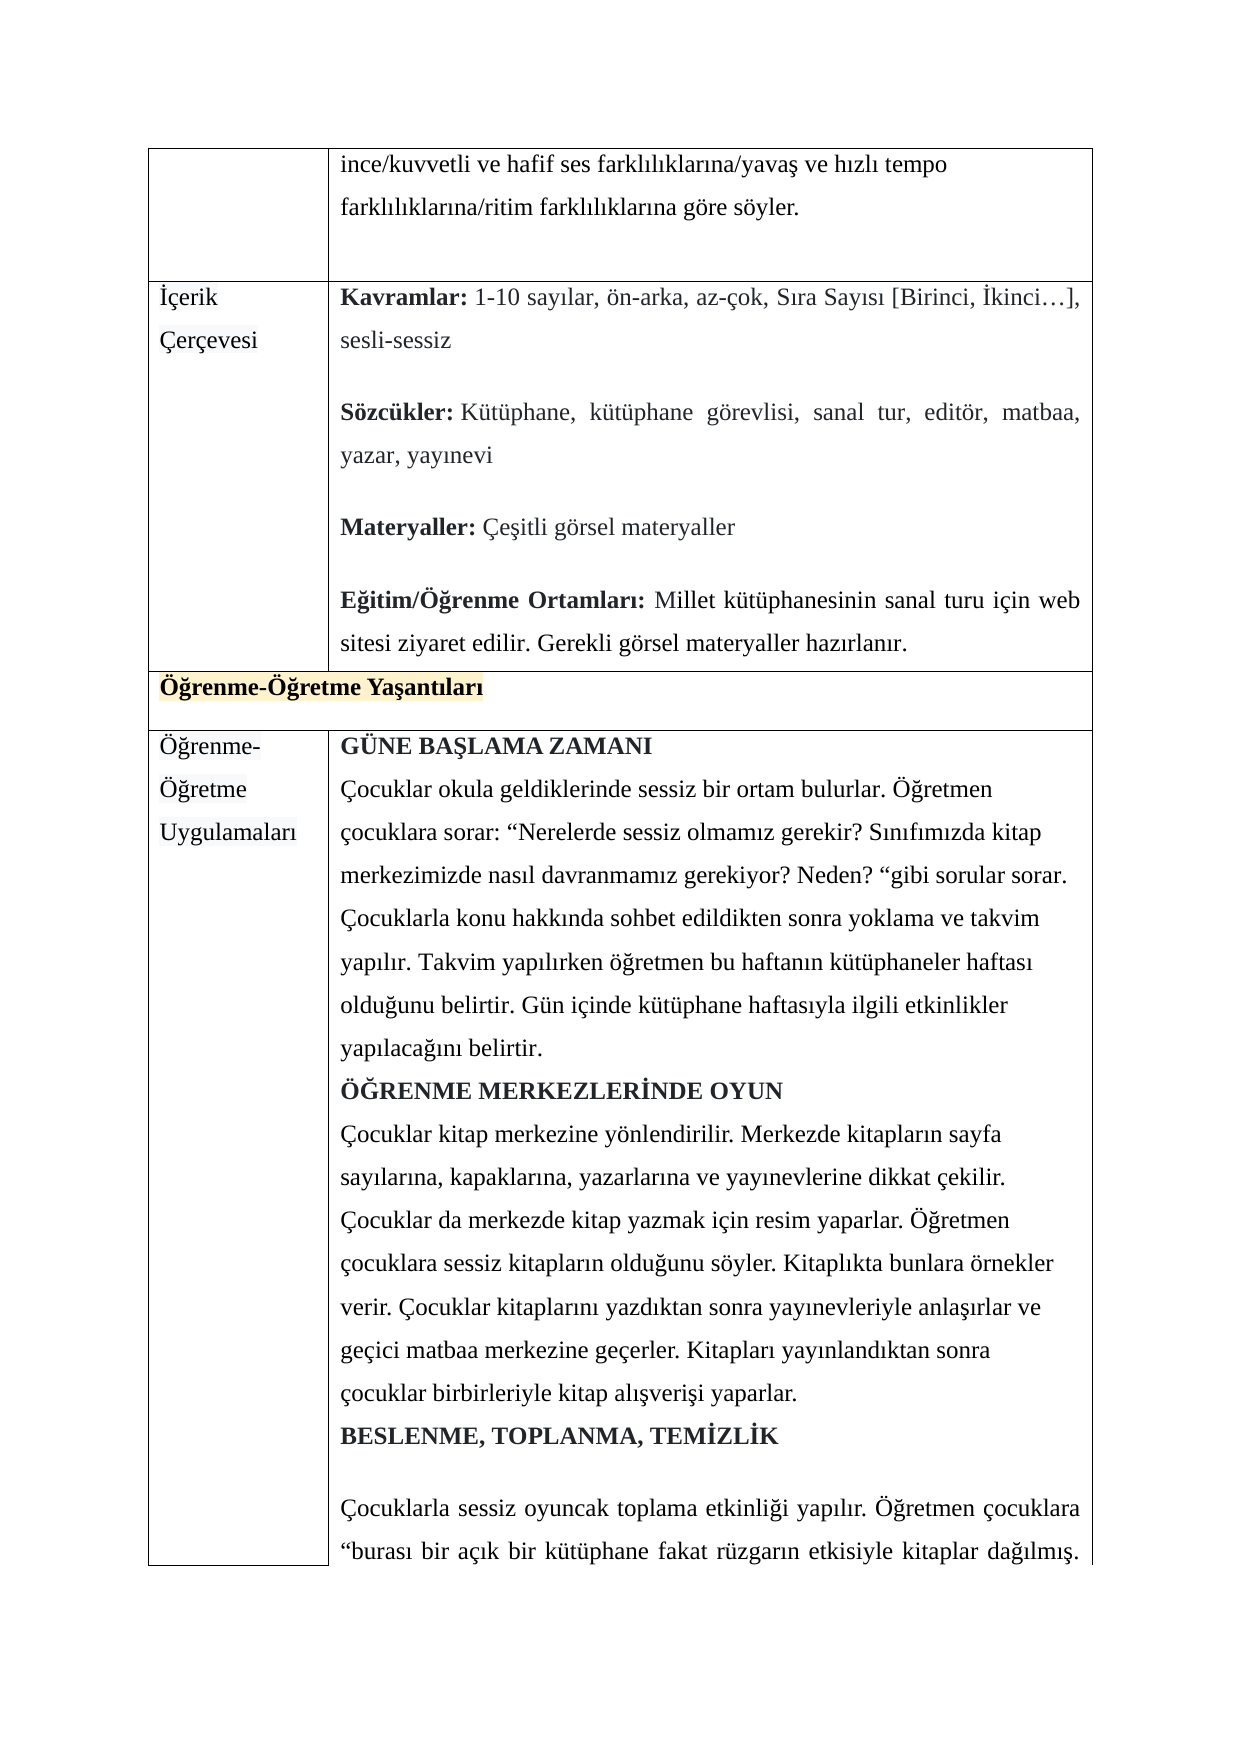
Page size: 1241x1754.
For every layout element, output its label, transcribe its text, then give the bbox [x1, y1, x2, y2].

table_cell Kavramlar: 1-10 sayılar, ön-arka, az-çok, Sıra Sayısı [Birinci, İkinci…], sesli-sessiz Sözcükler: Kütüphane, kütüphane görevlisi, sanal tur, editör, matbaa, yazar, yayınevi Materyaller: Çeşitli görsel materyaller Eğitim/Öğrenme Ortamları: Millet kütüphanesinin sanal turu için web sitesi ziyaret edilir. Gerekli görsel materyaller hazırlanır. [329, 282, 1092, 671]
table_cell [329, 149, 1092, 281]
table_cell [149, 731, 328, 1565]
table_cell Öğrenme-Öğretme Yaşantıları [149, 672, 1092, 730]
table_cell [149, 149, 328, 281]
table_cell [329, 731, 1092, 1565]
table_cell İçerik Çerçevesi [149, 282, 328, 671]
